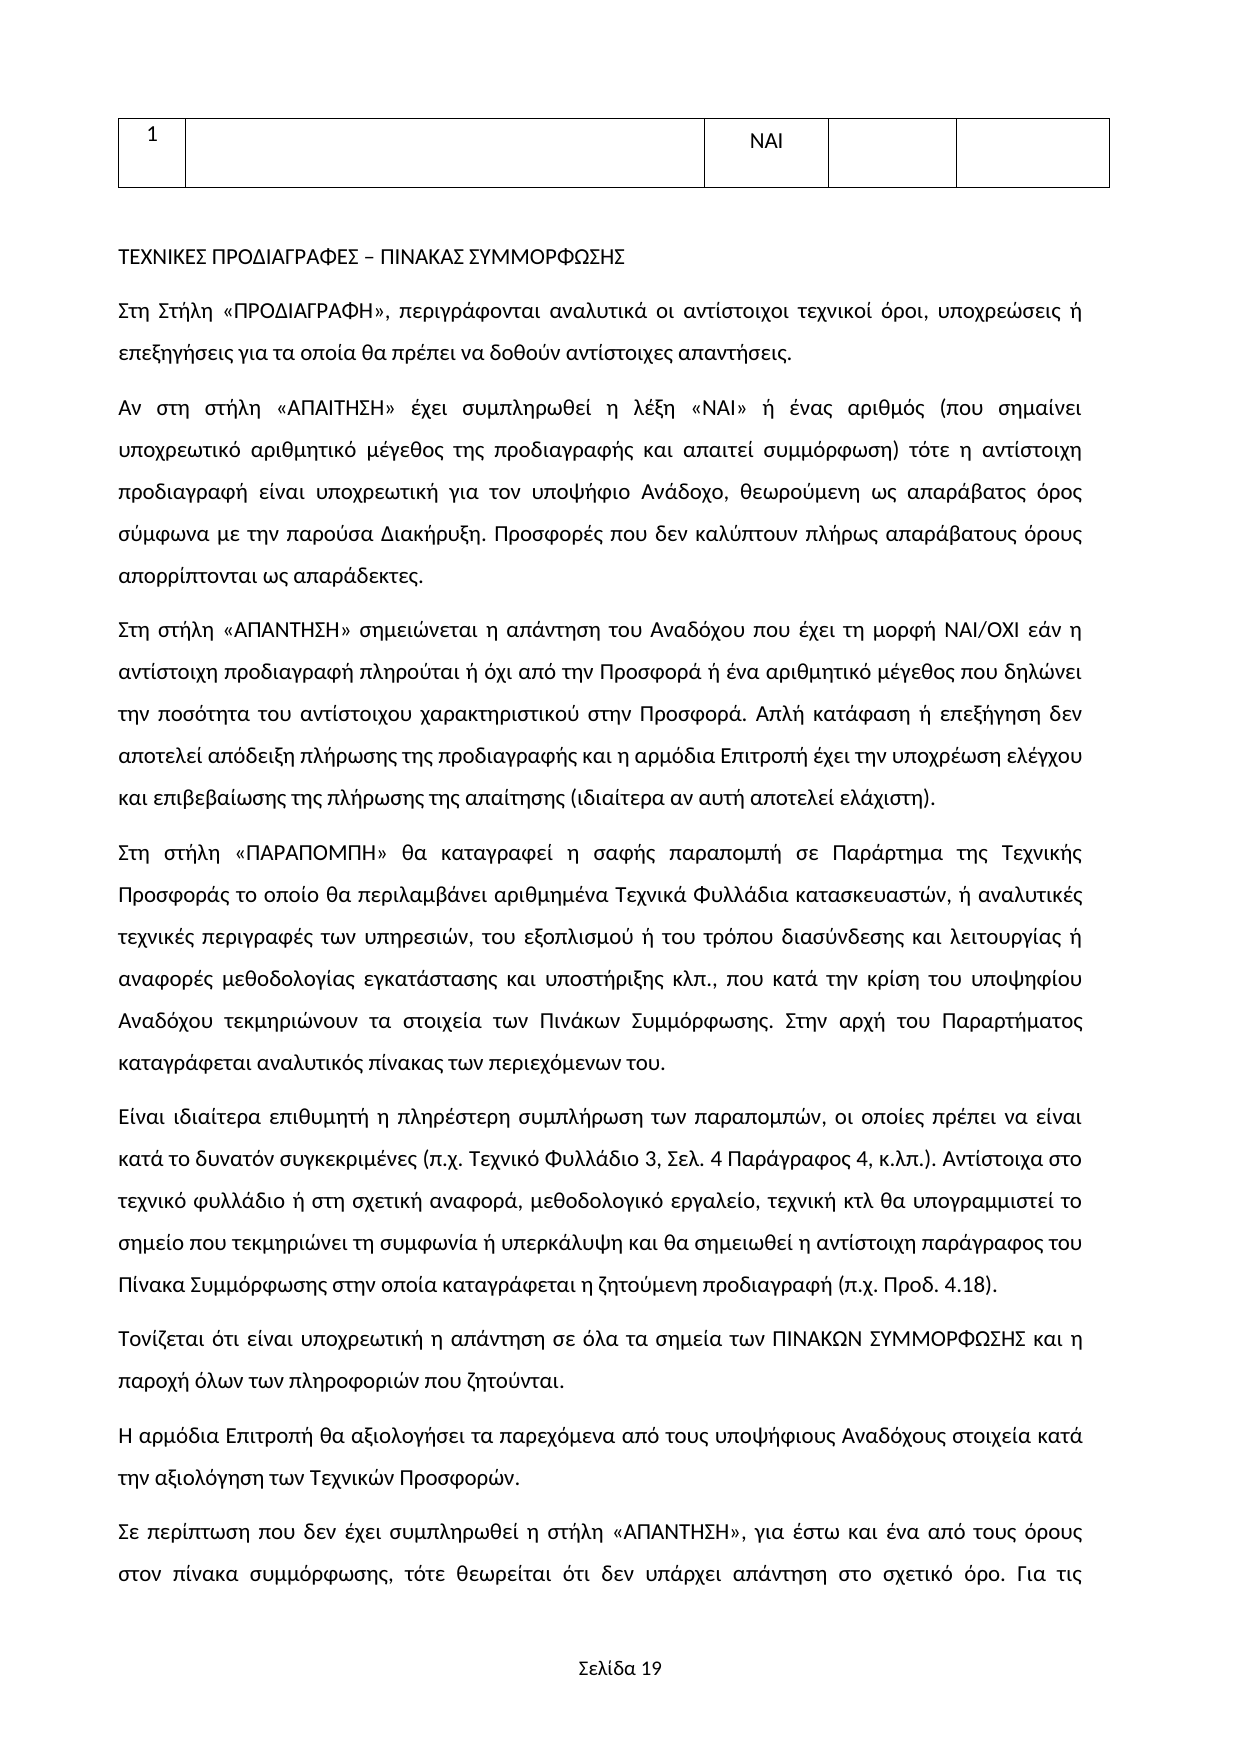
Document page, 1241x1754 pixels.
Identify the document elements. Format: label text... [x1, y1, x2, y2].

text Τονίζεται ότι είναι υποχρεωτική η απάντηση σε όλα τα σημεία των ΠΙΝΑΚΩΝ ΣΥΜΜΟΡΦΩΣΗΣ και η παροχή όλων των πληροφοριών που ζητούνται. [118, 1324, 1084, 1394]
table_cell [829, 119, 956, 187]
text Αν στη στήλη «ΑΠΑΙΤΗΣΗ» έχει συμπληρωθεί η λέξη «ΝΑΙ» ή ένας αριθμός (που σημαίνει υποχρεωτικό αριθμητικό μέγεθος της προδιαγραφής και απαιτεί συμμόρφωση) τότε η αντίστοιχη προδιαγραφή είναι υποχρεωτική για τον υποψήφιο Ανάδοχο, θεωρούμενη ως απαράβατος όρος σύμφωνα με την παρούσα Διακήρυξη. Προσφορές που δεν καλύπτουν πλήρως απαράβατους όρους απορρίπτονται ως απαράδεκτες. [118, 393, 1084, 589]
text ΤΕΧΝΙΚΕΣ ΠΡΟΔΙΑΓΡΑΦΕΣ – ΠΙΝΑΚΑΣ ΣΥΜΜΟΡΦΩΣΗΣ [118, 242, 1084, 270]
text Είναι ιδιαίτερα επιθυμητή η πληρέστερη συμπλήρωση των παραπομπών, οι οποίες πρέπει να είναι κατά το δυνατόν συγκεκριμένες (π.χ. Τεχνικό Φυλλάδιο 3, Σελ. 4 Παράγραφος 4, κ.λπ.). Αντίστοιχα στο τεχνικό φυλλάδιο ή στη σχετική αναφορά, μεθοδολογικό εργαλείο, τεχνική κτλ θα υπογραμμιστεί το σημείο που τεκμηριώνει τη συμφωνία ή υπερκάλυψη και θα σημειωθεί η αντίστοιχη παράγραφος του Πίνακα Συμμόρφωσης στην οποία καταγράφεται η ζητούμενη προδιαγραφή (π.χ. Προδ. 4.18). [118, 1102, 1084, 1298]
text Στη Στήλη «ΠΡΟΔΙΑΓΡΑΦΗ», περιγράφονται αναλυτικά οι αντίστοιχοι τεχνικοί όροι, υποχρεώσεις ή επεξηγήσεις για τα οποία θα πρέπει να δοθούν αντίστοιχες απαντήσεις. [118, 297, 1084, 367]
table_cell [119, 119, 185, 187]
text Στη στήλη «ΠΑΡΑΠΟΜΠΗ» θα καταγραφεί η σαφής παραπομπή σε Παράρτημα της Τεχνικής Προσφοράς το οποίο θα περιλαμβάνει αριθμημένα Τεχνικά Φυλλάδια κατασκευαστών, ή αναλυτικές τεχνικές περιγραφές των υπηρεσιών, του εξοπλισμού ή του τρόπου διασύνδεσης και λειτουργίας ή αναφορές μεθοδολογίας εγκατάστασης και υποστήριξης κλπ., που κατά την κρίση του υποψηφίου Αναδόχου τεκμηριώνουν τα στοιχεία των Πινάκων Συμμόρφωσης. Στην αρχή του Παραρτήματος καταγράφεται αναλυτικός πίνακας των περιεχόμενων του. [118, 838, 1084, 1076]
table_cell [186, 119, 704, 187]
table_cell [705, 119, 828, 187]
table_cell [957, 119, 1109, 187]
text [118, 1517, 1084, 1587]
text Στη στήλη «ΑΠΑΝΤΗΣΗ» σημειώνεται η απάντηση του Αναδόχου που έχει τη μορφή ΝΑΙ/ΟΧΙ εάν η αντίστοιχη προδιαγραφή πληρούται ή όχι από την Προσφορά ή ένα αριθμητικό μέγεθος που δηλώνει την ποσότητα του αντίστοιχου χαρακτηριστικού στην Προσφορά. Απλή κατάφαση ή επεξήγηση δεν αποτελεί απόδειξη πλήρωσης της προδιαγραφής και η αρμόδια Επιτροπή έχει την υποχρέωση ελέγχου και επιβεβαίωσης της πλήρωσης της απαίτησης (ιδιαίτερα αν αυτή αποτελεί ελάχιστη). [118, 615, 1084, 811]
text Η αρμόδια Επιτροπή θα αξιολογήσει τα παρεχόμενα από τους υποψήφιους Αναδόχους στοιχεία κατά την αξιολόγηση των Τεχνικών Προσφορών. [118, 1421, 1084, 1491]
